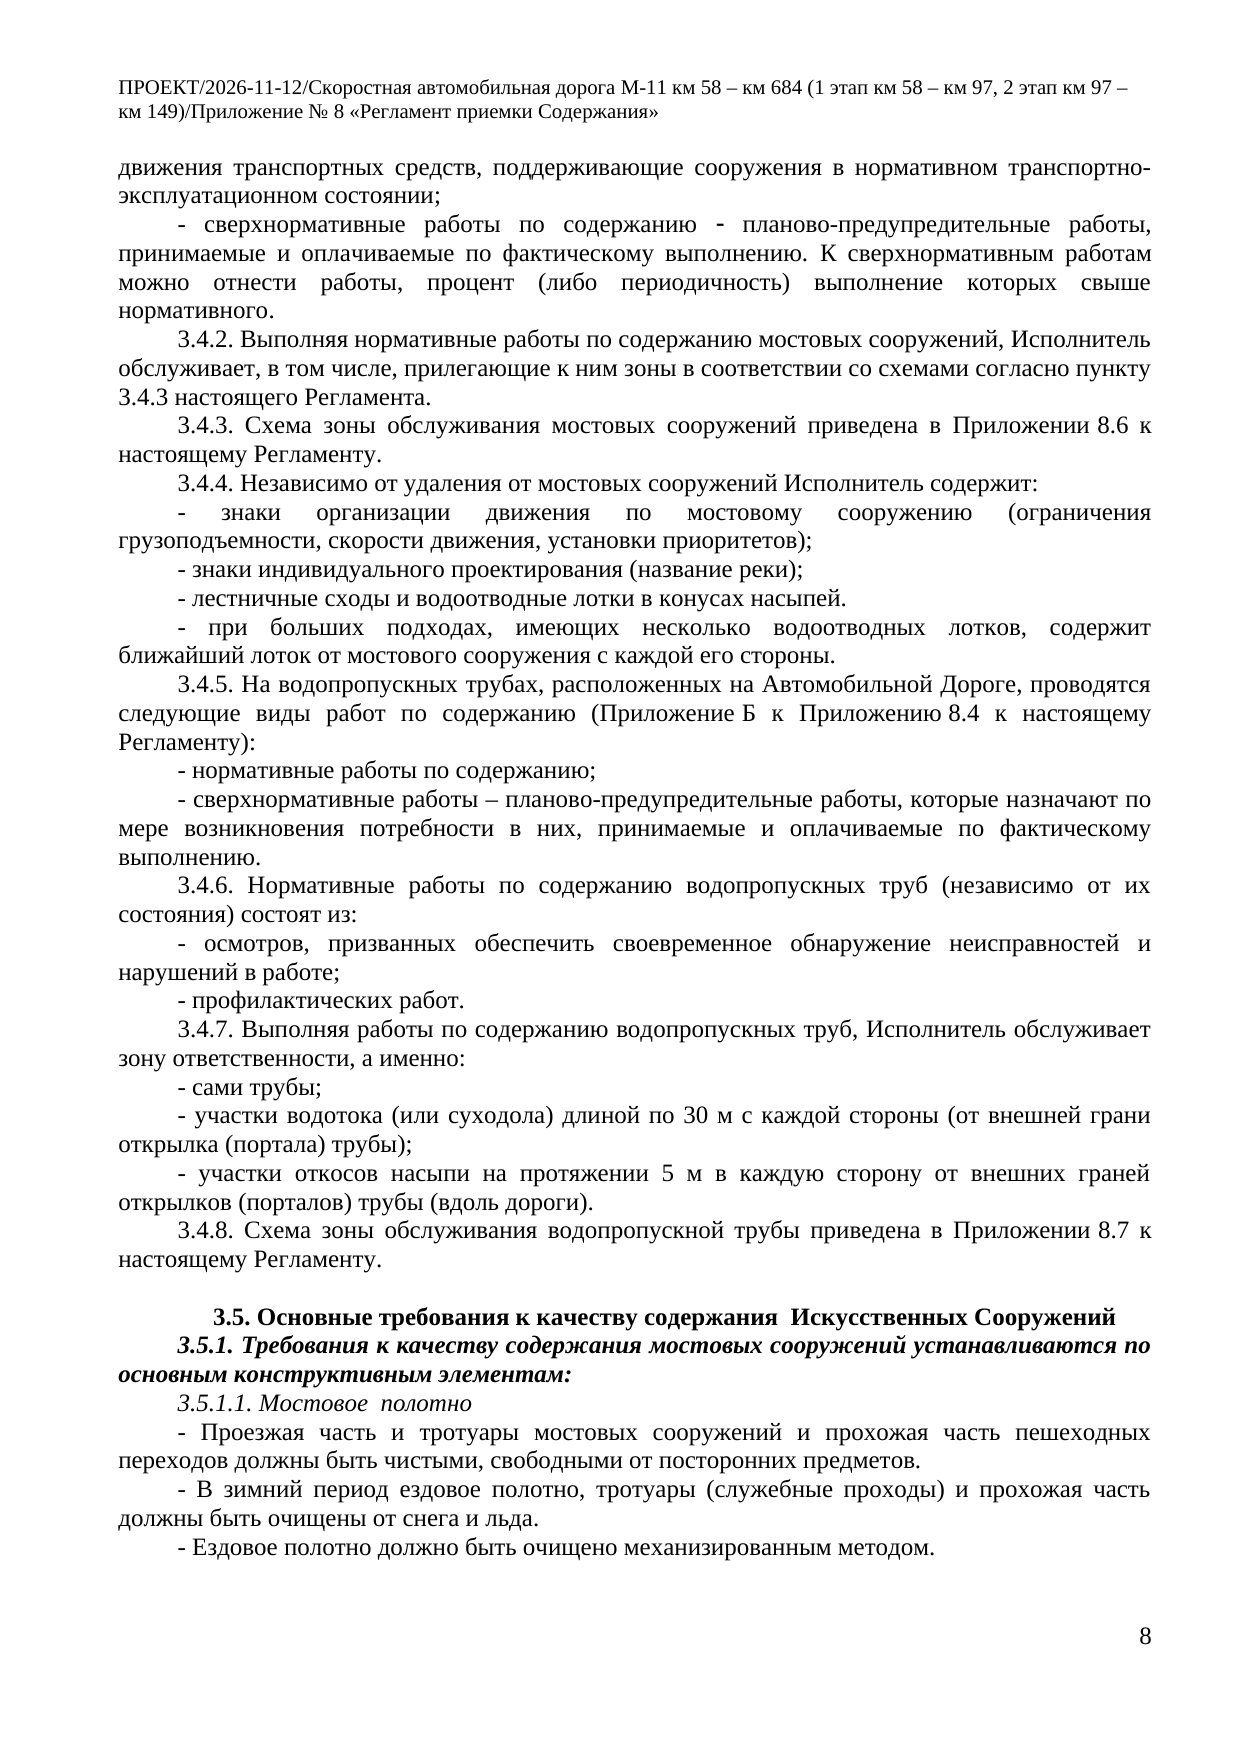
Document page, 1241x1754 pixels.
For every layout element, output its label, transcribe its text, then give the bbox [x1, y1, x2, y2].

text - профилактических работ. [118, 986, 1152, 1014]
text - В зимний период ездовое полотно, тротуары (служебные проходы) и прохожая часть должны быть очищены от снега и льда. [118, 1474, 1152, 1532]
text 3.5.1.1. Мостовое полотно [118, 1388, 1152, 1417]
text 3.5. Основные требования к качеству содержания Искусственных Сооружений [118, 1302, 1152, 1331]
text 3.4.5. На водопропускных трубах, расположенных на Автомобильной Дороге, проводятся следующие виды работ по содержанию (Приложение Б к Приложению 8.4 к настоящему Регламенту): [118, 669, 1152, 756]
text - знаки организации движения по мостовому сооружению (ограничения грузоподъемности, скорости движения, установки приоритетов); [118, 497, 1152, 554]
text 3.4.4. Независимо от удаления от мостовых сооружений Исполнитель содержит: [118, 468, 1152, 497]
text - Ездовое полотно должно быть очищено механизированным методом. [118, 1532, 1152, 1561]
text 3.4.2. Выполняя нормативные работы по содержанию мостовых сооружений, Исполнитель обслуживает, в том числе, прилегающие к ним зоны в соответствии со схемами согласно пункту 3.4.3 настоящего Регламента. [118, 324, 1152, 411]
text - Проезжая часть и тротуары мостовых сооружений и прохожая часть пешеходных переходов должны быть чистыми, свободными от посторонних предметов. [118, 1417, 1152, 1474]
text - участки откосов насыпи на протяжении 5 м в каждую сторону от внешних граней открылков (порталов) трубы (вдоль дороги). [118, 1158, 1152, 1216]
text - нормативные работы по содержанию; [118, 756, 1152, 784]
text 3.4.8. Схема зоны обслуживания водопропускной трубы приведена в Приложении 8.7 к настоящему Регламенту. [118, 1216, 1152, 1273]
text - при больших подходах, имеющих несколько водоотводных лотков, содержит ближайший лоток от мостового сооружения с каждой его стороны. [118, 612, 1152, 669]
text - участки водотока (или суходола) длиной по 30 м с каждой стороны (от внешней грани открылка (портала) трубы); [118, 1101, 1152, 1158]
text 3.5.1. Требования к качеству содержания мостовых сооружений устанавливаются по основным конструктивным элементам: [118, 1331, 1152, 1388]
text - знаки индивидуального проектирования (название реки); [118, 554, 1152, 583]
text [118, 152, 1152, 209]
text - сами трубы; [118, 1072, 1152, 1101]
text - осмотров, призванных обеспечить своевременное обнаружение неисправностей и нарушений в работе; [118, 928, 1152, 986]
text - лестничные сходы и водоотводные лотки в конусах насыпей. [118, 583, 1152, 612]
text 3.4.7. Выполняя работы по содержанию водопропускных труб, Исполнитель обслуживает зону ответственности, а именно: [118, 1014, 1152, 1072]
text - сверхнормативные работы по содержанию планово-предупредительные работы, принимаемые и оплачиваемые по фактическому выполнению. К сверхнормативным работам можно отнести работы, процент (либо периодичность) выполнение которых свыше нормативного. [118, 209, 1152, 324]
text 3.4.6. Нормативные работы по содержанию водопропускных труб (независимо от их состояния) состоят из: [118, 871, 1152, 928]
text 3.4.3. Схема зоны обслуживания мостовых сооружений приведена в Приложении 8.6 к настоящему Регламенту. [118, 411, 1152, 468]
text - сверхнормативные работы – планово-предупредительные работы, которые назначают по мере возникновения потребности в них, принимаемые и оплачиваемые по фактическому выполнению. [118, 784, 1152, 871]
